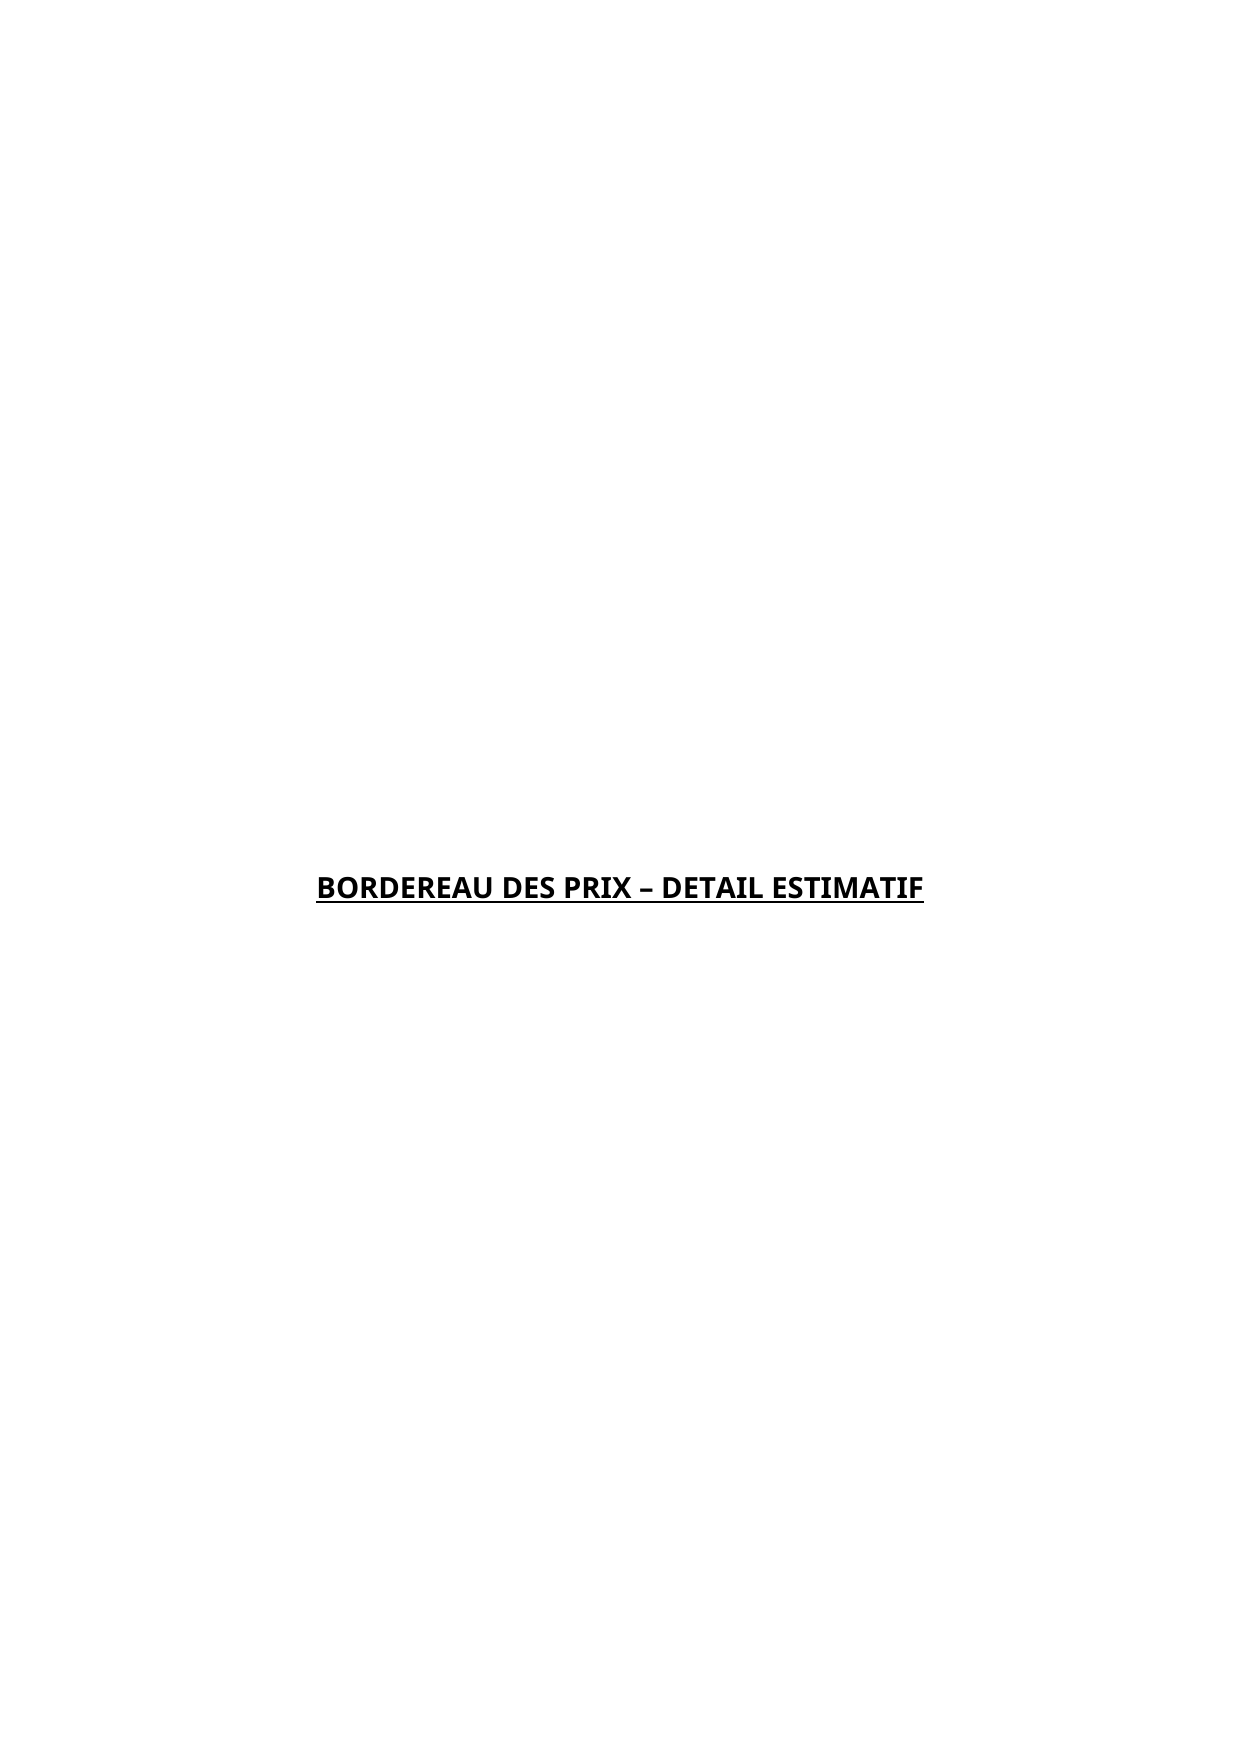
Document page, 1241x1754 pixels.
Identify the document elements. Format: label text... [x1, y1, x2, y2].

text BORDEREAU DES PRIX – DETAIL ESTIMATIF [148, 868, 1093, 907]
